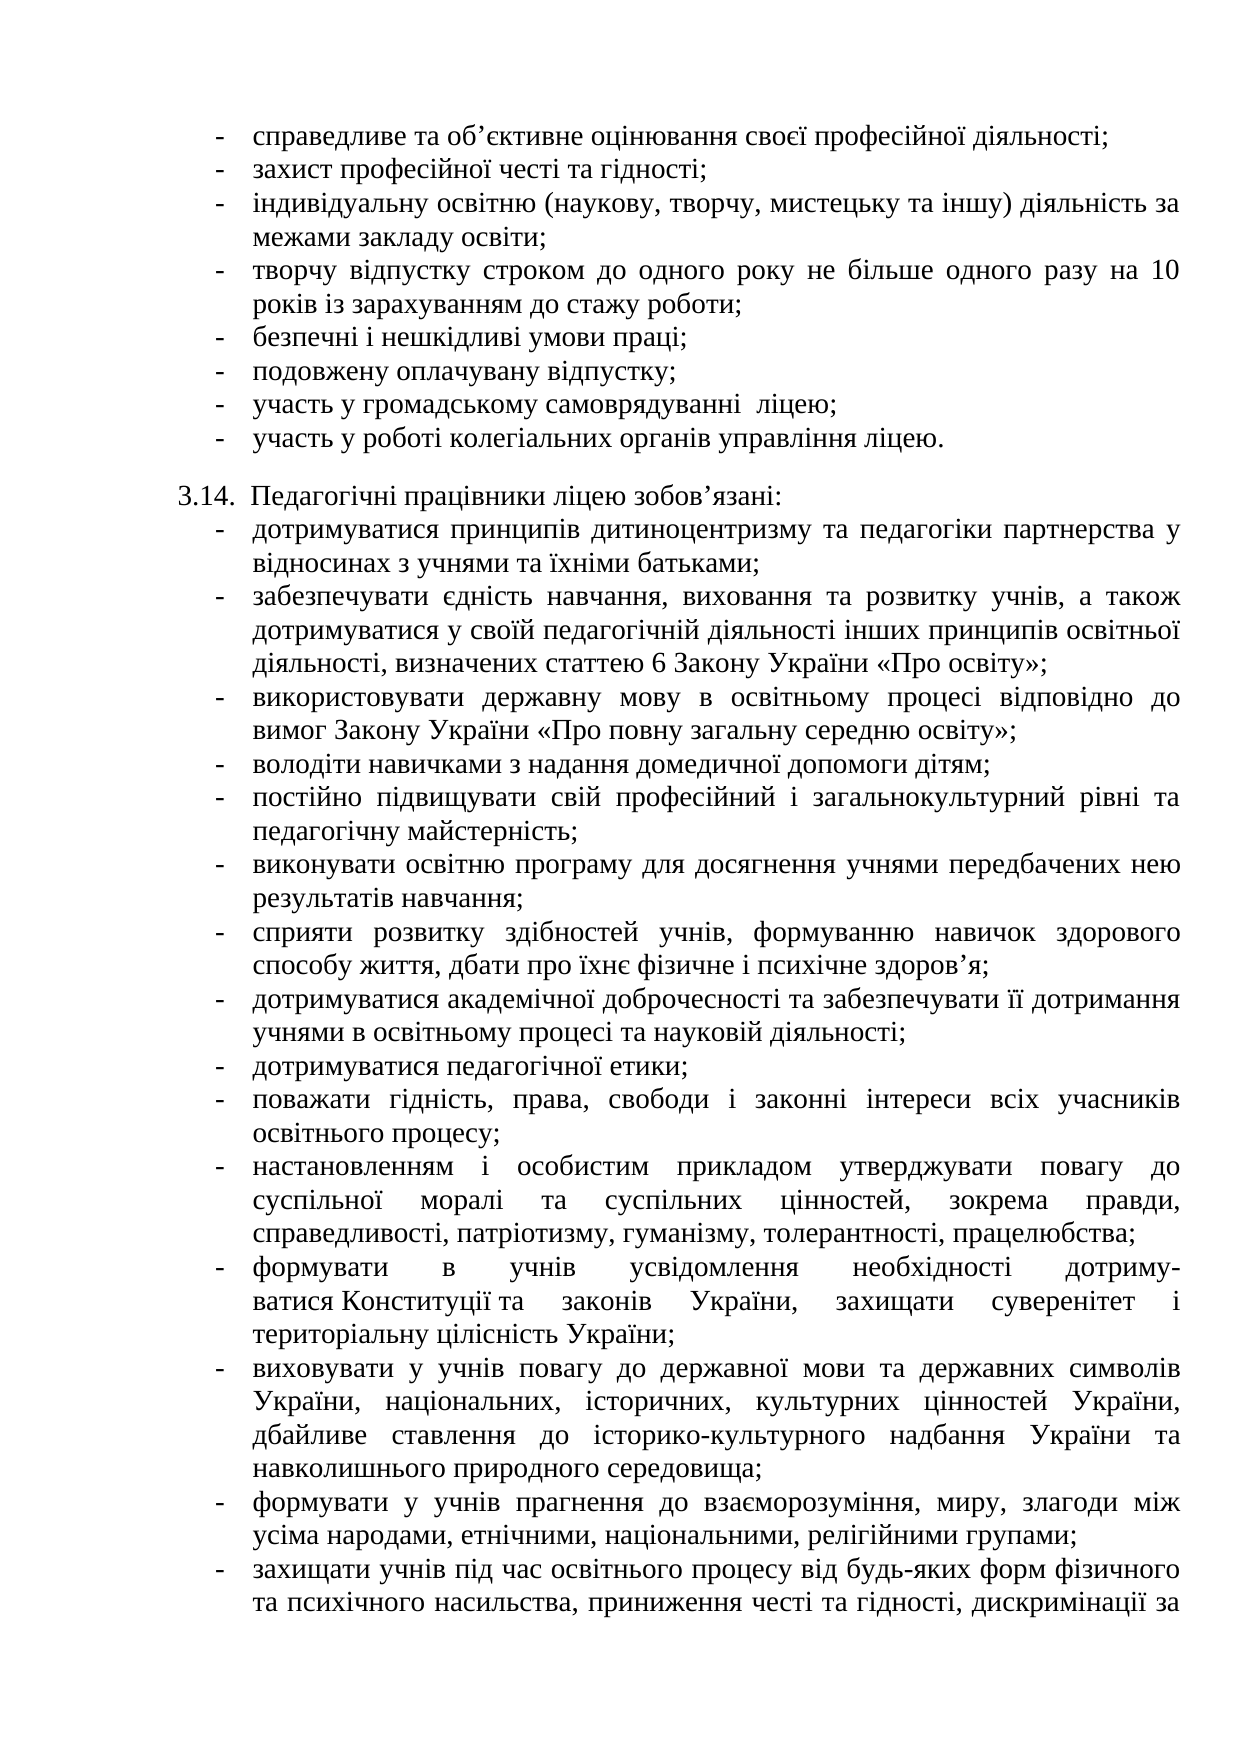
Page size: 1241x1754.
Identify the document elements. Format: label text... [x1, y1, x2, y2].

list творчу відпустку строком до одного року не більше одного разу на 10 років із зарахуванням до стажу роботи; [215, 252, 1181, 319]
list поважати гідність, права, свободи і законні інтереси всіх учасників освітнього процесу; [215, 1081, 1181, 1148]
list виконувати освітню програму для досягнення учнями передбачених нею результатів навчання; [215, 847, 1181, 914]
list сприяти розвитку здібностей учнів, формуванню навичок здорового способу життя, дбати про їхнє фізичне і психічне здоров’я; [215, 914, 1181, 981]
list справедливе та об’єктивне оцінювання своєї професійної діяльності; [215, 118, 1181, 152]
list участь у роботі колегіальних органів управління ліцею. [215, 420, 1181, 453]
list володіти навичками з надання домедичної допомоги дітям; [215, 746, 1181, 779]
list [215, 1551, 1181, 1618]
list формувати у учнів прагнення до взаєморозуміння, миру, злагоди між усіма народами, етнічними, національними, релігійними групами; [215, 1484, 1181, 1551]
list захист професійної честі та гідності; [215, 152, 1181, 185]
list використовувати державну мову в освітньому процесі відповідно до вимог Закону України «Про повну загальну середню освіту»; [215, 679, 1181, 746]
list дотримуватися принципів дитиноцентризму та педагогіки партнерства у відносинах з учнями та їхніми батьками; [215, 511, 1181, 578]
list формувати в учнів усвідомлення необхідності дотриму-ватися Конституції та законів України, захищати суверенітет і територіальну цілісність України; [215, 1249, 1181, 1350]
list подовжену оплачувану відпустку; [215, 353, 1181, 386]
list постійно підвищувати свій професійний і загальнокультурний рівні та педагогічну майстерність; [215, 779, 1181, 847]
list участь у громадському самоврядуванні ліцею; [215, 386, 1181, 420]
list настановленням і особистим прикладом утверджувати повагу до суспільної моралі та суспільних цінностей, зокрема правди, справедливості, патріотизму, гуманізму, толерантності, працелюбства; [215, 1148, 1181, 1249]
list забезпечувати єдність навчання, виховання та розвитку учнів, а також дотримуватися у своїй педагогічній діяльності інших принципів освітньої діяльності, визначених статтею 6 Закону України «Про освіту»; [215, 578, 1181, 679]
list дотримуватися академічної доброчесності та забезпечувати її дотримання учнями в освітньому процесі та науковій діяльності; [215, 981, 1181, 1048]
text 3.14. Педагогічні працівники ліцею зобов’язані: [177, 478, 1181, 511]
list виховувати у учнів повагу до державної мови та державних символів України, національних, історичних, культурних цінностей України, дбайливе ставлення до історико-культурного надбання України та навколишнього природного середовища; [215, 1350, 1181, 1484]
list безпечні і нешкідливі умови праці; [215, 319, 1181, 353]
list дотримуватися педагогічної етики; [215, 1048, 1181, 1081]
list індивідуальну освітню (наукову, творчу, мистецьку та іншу) діяльність за межами закладу освіти; [215, 185, 1181, 252]
